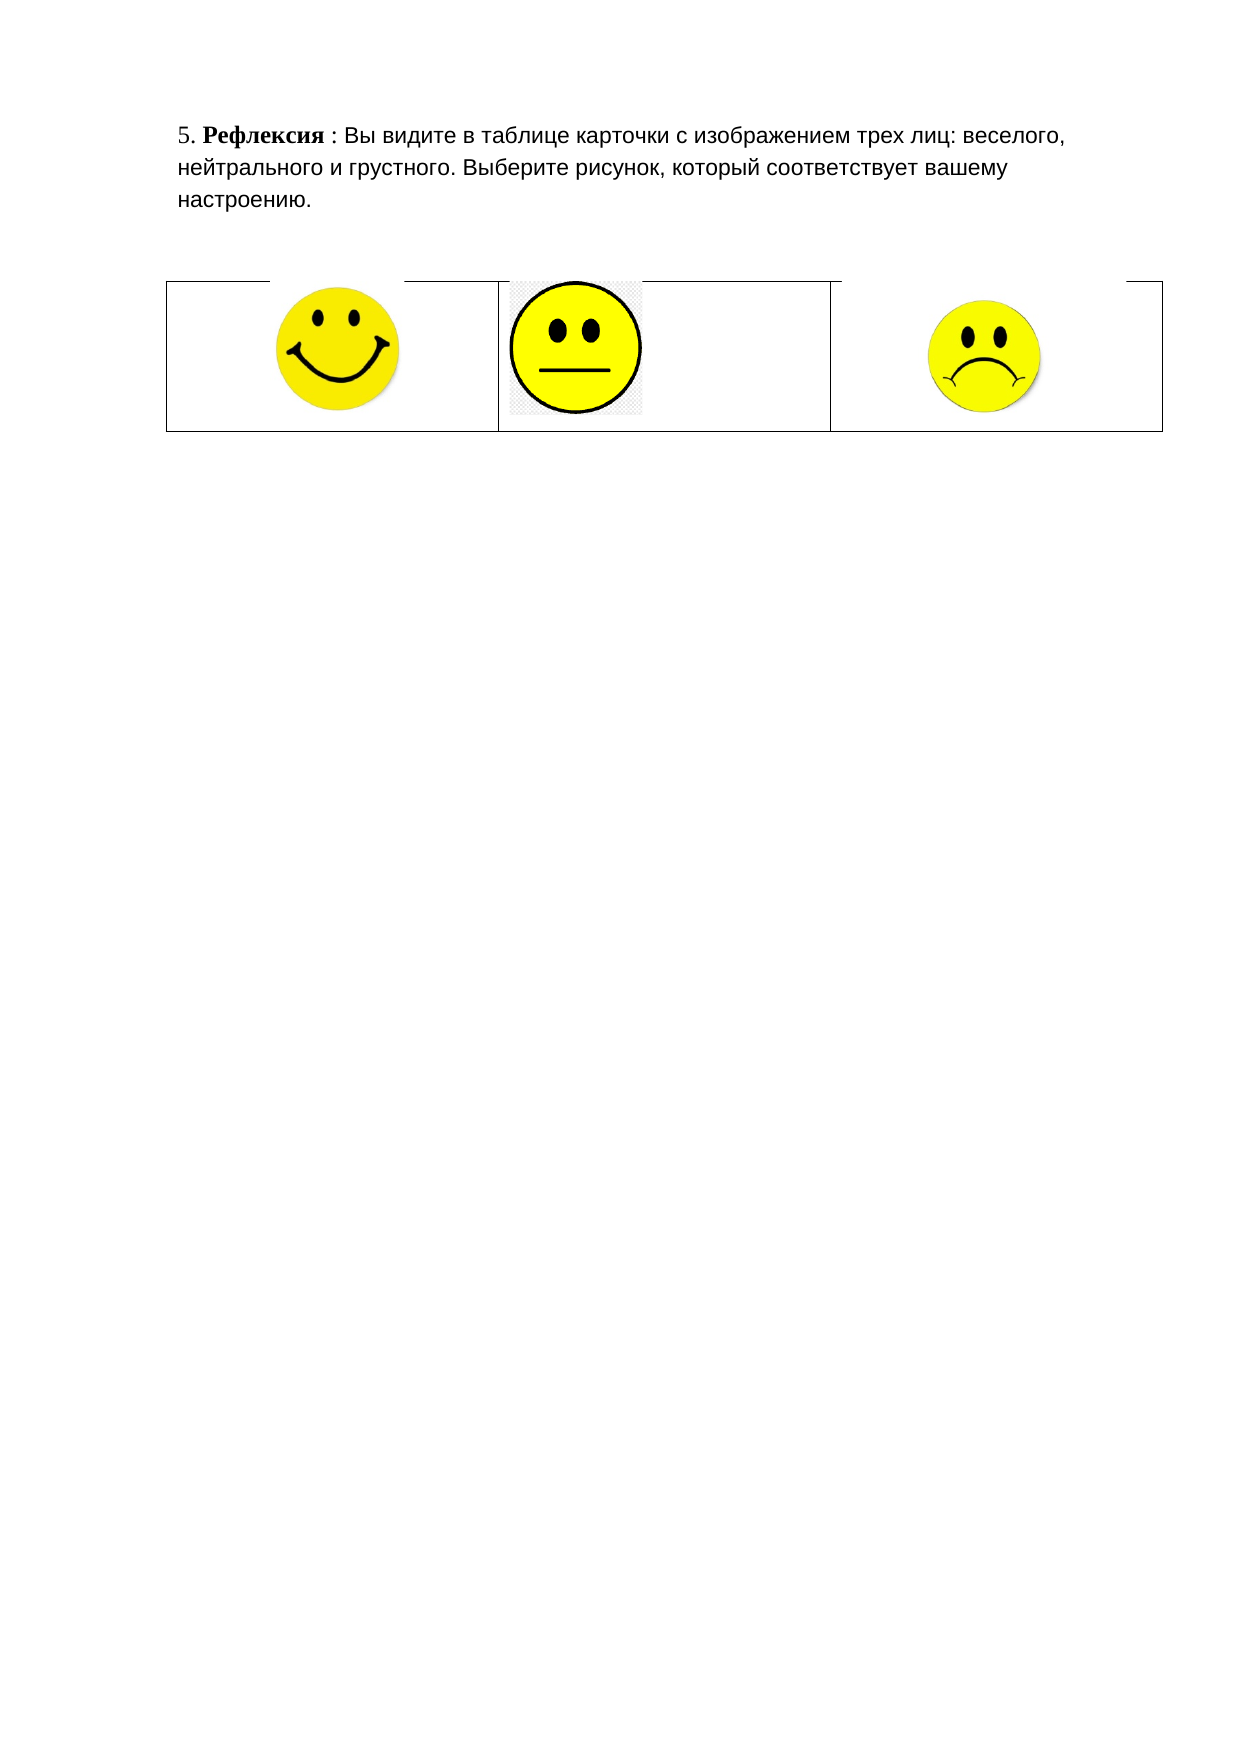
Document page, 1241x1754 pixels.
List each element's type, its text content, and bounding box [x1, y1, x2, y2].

picture [509, 281, 643, 415]
picture [841, 281, 1127, 431]
table_header [831, 282, 841, 431]
table_header [499, 282, 830, 431]
table_header [1127, 282, 1162, 431]
table_header [167, 282, 498, 431]
text 5. Рефлексия : Вы видите в таблице карточки с изображением трех лиц: веселого, нейтрального и грустного. Выберите рисунок, который соответствует вашему настроению. [177, 118, 1152, 212]
picture [270, 281, 405, 416]
